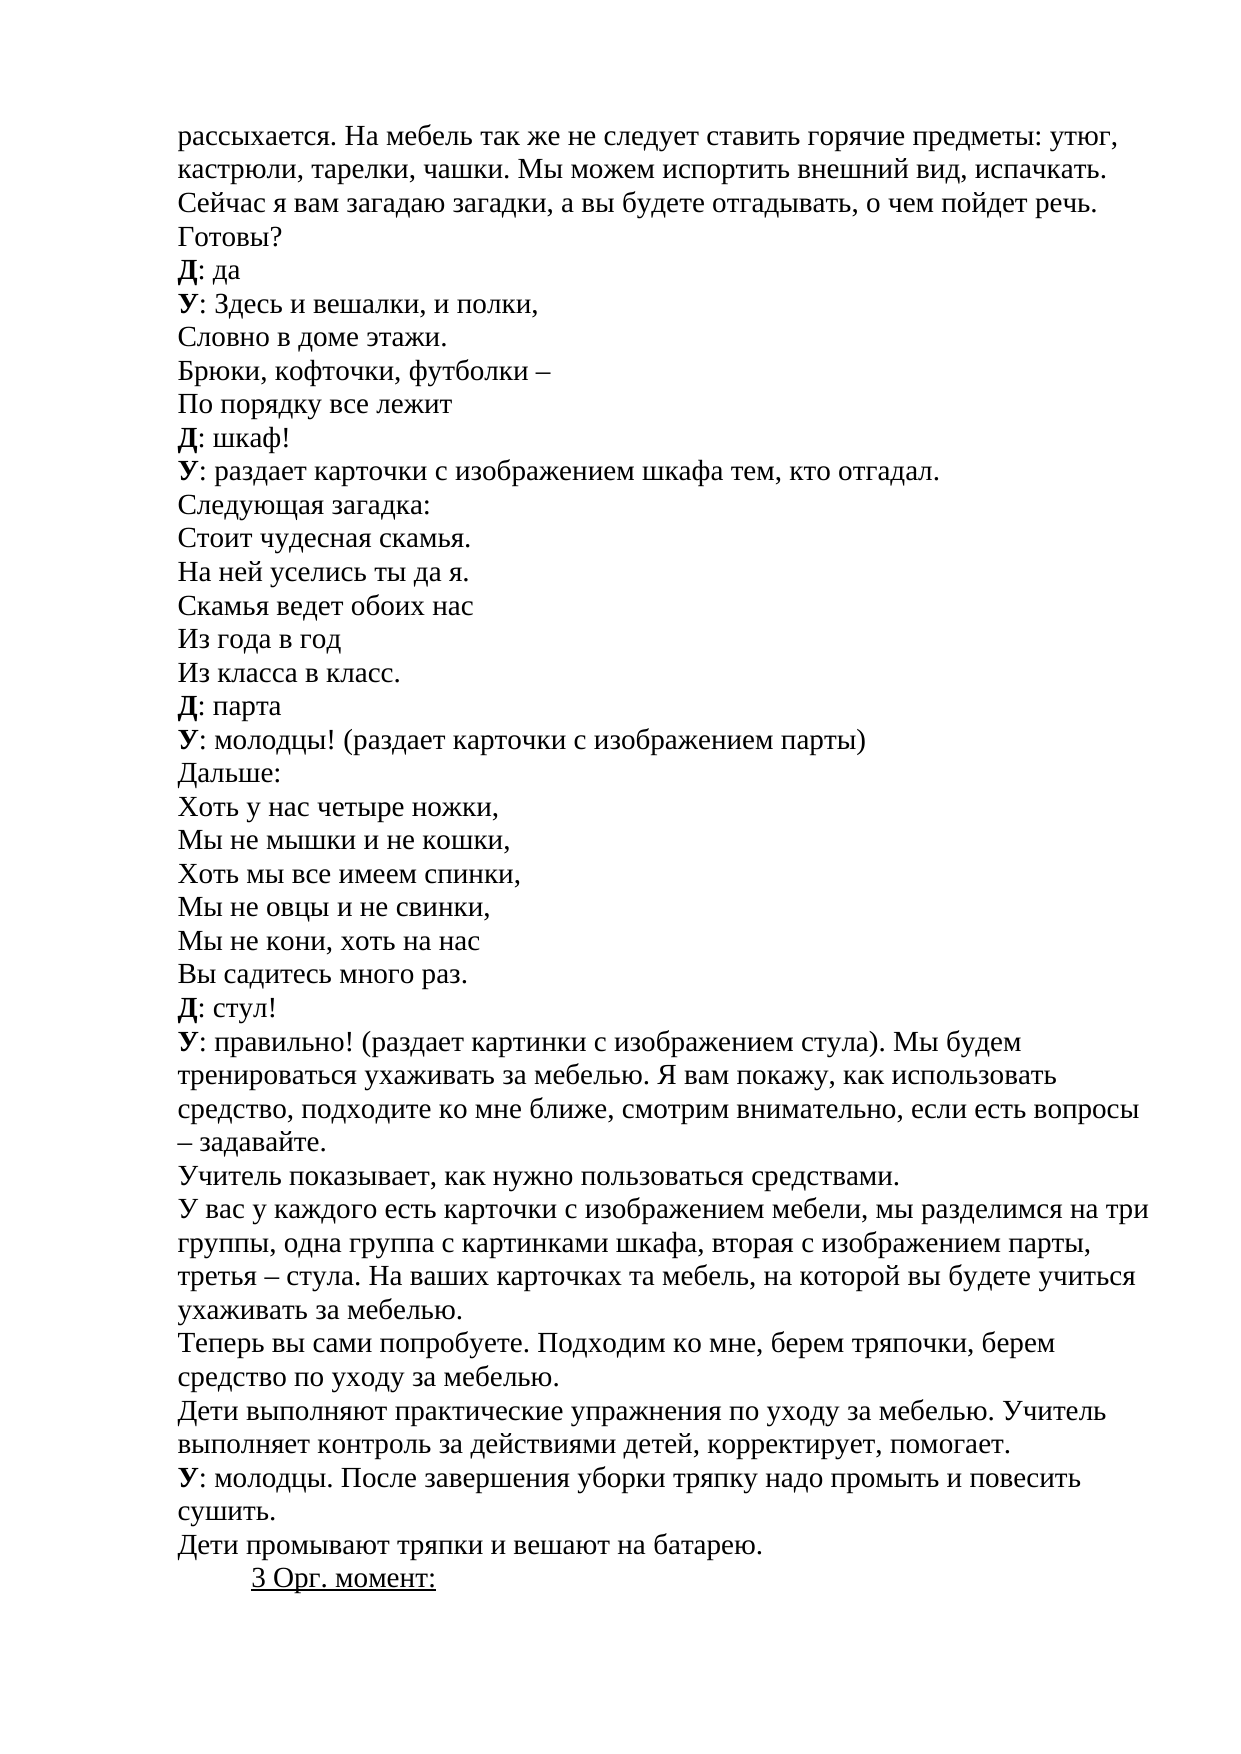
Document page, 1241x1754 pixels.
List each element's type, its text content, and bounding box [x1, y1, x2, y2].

text У: Здесь и вешалки, и полки, [177, 286, 1152, 319]
text Сейчас я вам загадаю загадки, а вы будете отгадывать, о чем пойдет речь. Готовы? [177, 185, 1152, 252]
text Д: парта [177, 688, 1152, 722]
text Дети промывают тряпки и вешают на батарею. [177, 1527, 1152, 1560]
text Хоть у нас четыре ножки, [177, 789, 1152, 822]
text На ней уселись ты да я. [177, 554, 1152, 588]
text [177, 118, 1152, 185]
text Словно в доме этажи. [177, 319, 1152, 353]
text Теперь вы сами попробуете. Подходим ко мне, берем тряпочки, берем средство по уходу за мебелью. [177, 1326, 1152, 1393]
text У вас у каждого есть карточки с изображением мебели, мы разделимся на три группы, одна группа с картинками шкафа, вторая с изображением парты, третья – стула. На ваших карточках та мебель, на которой вы будете учиться ухаживать за мебелью. [177, 1191, 1152, 1326]
text Дальше: [177, 755, 1152, 789]
text Дети выполняют практические упражнения по уходу за мебелью. Учитель выполняет контроль за действиями детей, корректирует, помогает. [177, 1393, 1152, 1460]
text Учитель показывает, как нужно пользоваться средствами. [177, 1158, 1152, 1191]
text Следующая загадка: [177, 487, 1152, 521]
text Хоть мы все имеем спинки, [177, 856, 1152, 889]
text Брюки, кофточки, футболки – [177, 353, 1152, 386]
text Стоит чудесная скамья. [177, 521, 1152, 554]
text У: правильно! (раздает картинки с изображением стула). Мы будем тренироваться ухаживать за мебелью. Я вам покажу, как использовать средство, подходите ко мне ближе, смотрим внимательно, если есть вопросы – задавайте. [177, 1024, 1152, 1158]
text 3 Орг. момент: [177, 1560, 1152, 1594]
text Из класса в класс. [177, 655, 1152, 688]
text У: раздает карточки с изображением шкафа тем, кто отгадал. [177, 453, 1152, 487]
text Мы не овцы и не свинки, [177, 889, 1152, 923]
text Вы садитесь много раз. [177, 957, 1152, 990]
text Скамья ведет обоих нас [177, 588, 1152, 621]
text У: молодцы! (раздает карточки с изображением парты) [177, 722, 1152, 755]
text Из года в год [177, 621, 1152, 655]
text Мы не мышки и не кошки, [177, 822, 1152, 856]
text Мы не кони, хоть на нас [177, 923, 1152, 957]
text Д: шкаф! [177, 420, 1152, 453]
text Д: стул! [177, 990, 1152, 1024]
text У: молодцы. После завершения уборки тряпку надо промыть и повесить сушить. [177, 1460, 1152, 1527]
text По порядку все лежит [177, 386, 1152, 420]
text Д: да [177, 252, 1152, 286]
